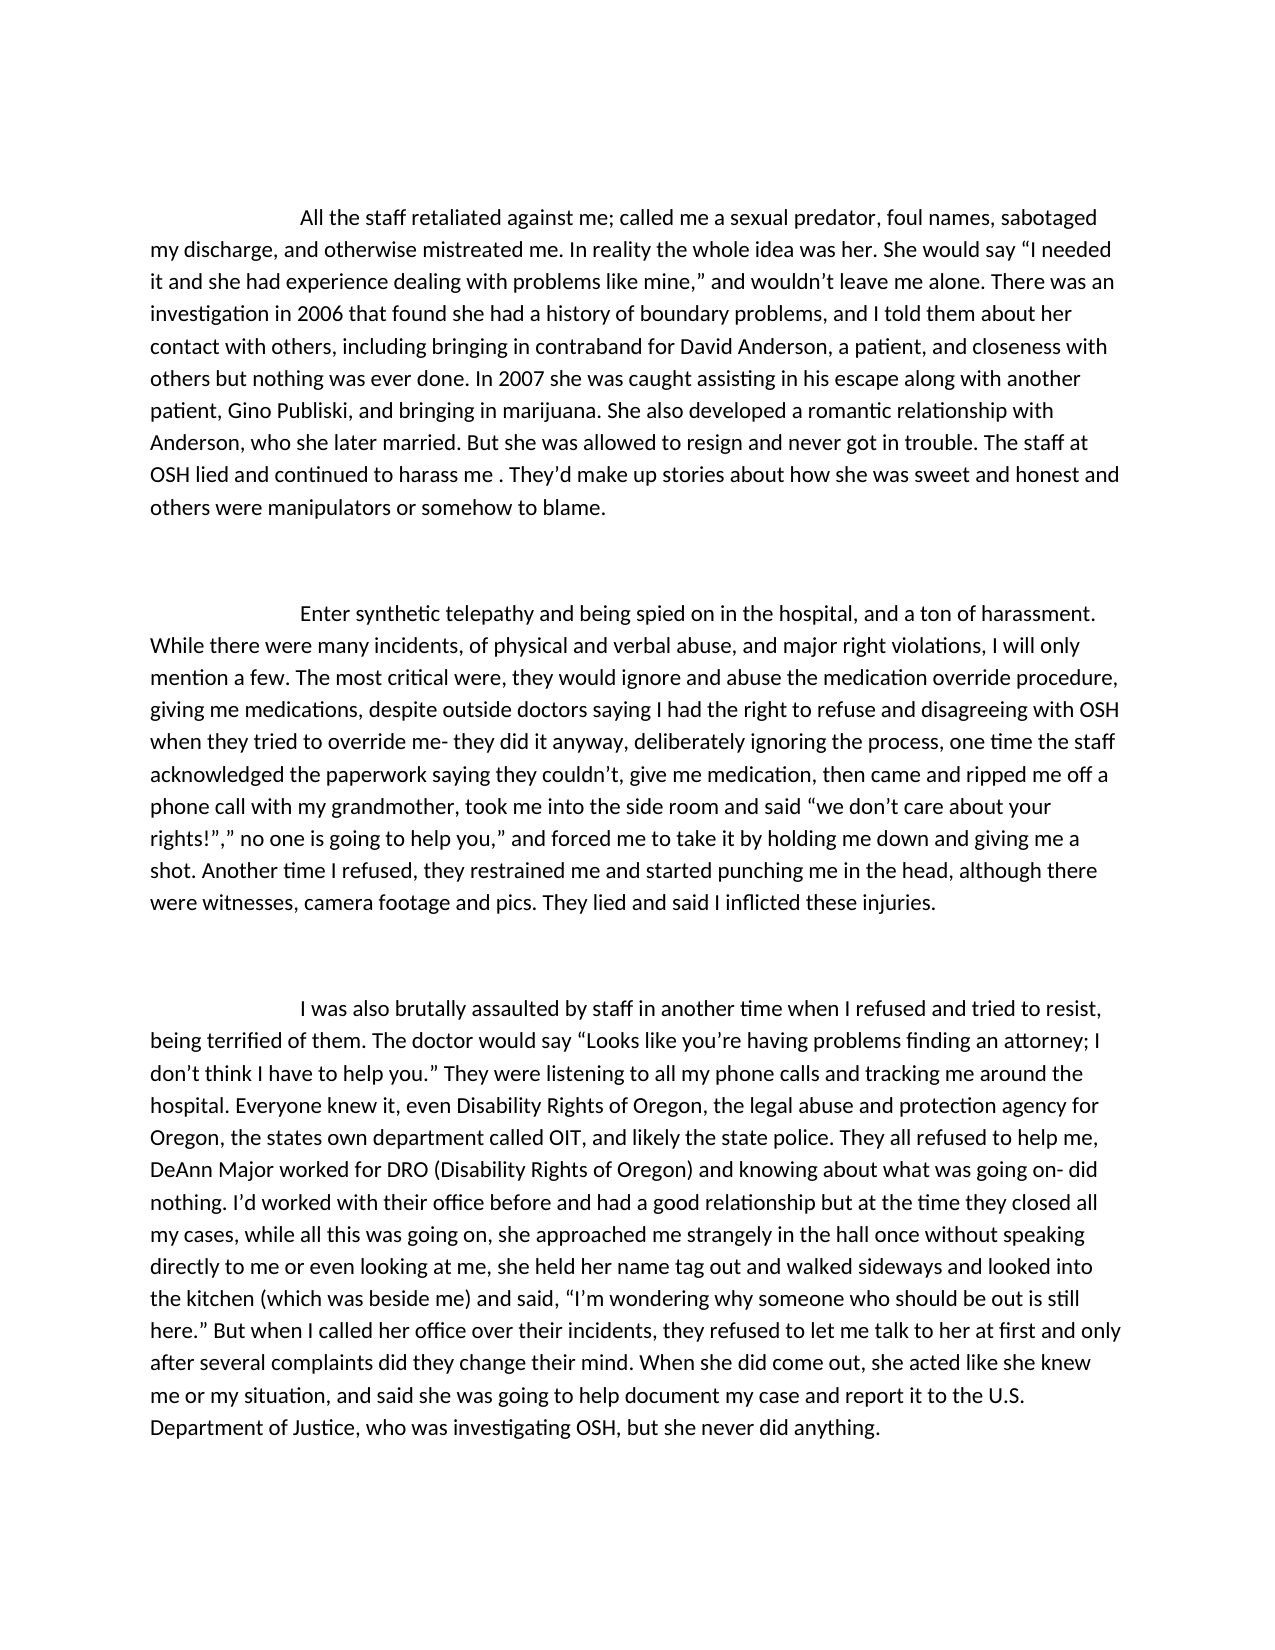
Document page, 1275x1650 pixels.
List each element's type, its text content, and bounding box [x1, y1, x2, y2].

text I was also brutally assaulted by staff in another time when I refused and tried to resist, being terrified of them. The doctor would say “Looks like you’re having problems finding an attorney; I don’t think I have to help you.” They were listening to all my phone calls and tracking me around the hospital. Everyone knew it, even Disability Rights of Oregon, the legal abuse and protection agency for Oregon, the states own department called OIT, and likely the state police. They all refused to help me, DeAnn Major worked for DRO (Disability Rights of Oregon) and knowing about what was going on- did nothing. I’d worked with their office before and had a good relationship but at the time they closed all my cases, while all this was going on, she approached me strangely in the hall once without speaking directly to me or even looking at me, she held her name tag out and walked sideways and looked into the kitchen (which was beside me) and said, “I’m wondering why someone who should be out is still here.” But when I called her office over their incidents, they refused to let me talk to her at first and only after several complaints did they change their mind. When she did come out, she acted like she knew me or my situation, and said she was going to help document my case and report it to the U.S. Department of Justice, who was investigating OSH, but she never did anything. [150, 994, 1125, 1441]
text Enter synthetic telepathy and being spied on in the hospital, and a ton of harassment. While there were many incidents, of physical and verbal abuse, and major right violations, I will only mention a few. The most critical were, they would ignore and abuse the medication override procedure, giving me medications, despite outside doctors saying I had the right to refuse and disagreeing with OSH when they tried to override me- they did it anyway, deliberately ignoring the process, one time the staff acknowledged the paperwork saying they couldn’t, give me medication, then came and ripped me off a phone call with my grandmother, took me into the side room and said “we don’t care about your rights!”,” no one is going to help you,” and forced me to take it by holding me down and giving me a shot. Another time I refused, they restrained me and started punching me in the head, although there were witnesses, camera footage and pics. They lied and said I inflicted these injuries. [150, 599, 1125, 916]
text All the staff retaliated against me; called me a sexual predator, foul names, sabotaged my discharge, and otherwise mistreated me. In reality the whole idea was her. She would say “I needed it and she had experience dealing with problems like mine,” and wouldn’t leave me alone. There was an investigation in 2006 that found she had a history of boundary problems, and I told them about her contact with others, including bringing in contraband for David Anderson, a patient, and closeness with others but nothing was ever done. In 2007 she was caught assisting in his escape along with another patient, Gino Publiski, and bringing in marijuana. She also developed a romantic relationship with Anderson, who she later married. But she was allowed to resign and never got in trouble. The staff at OSH lied and continued to harass me . They’d make up stories about how she was sweet and honest and others were manipulators or somehow to blame. [150, 203, 1125, 521]
